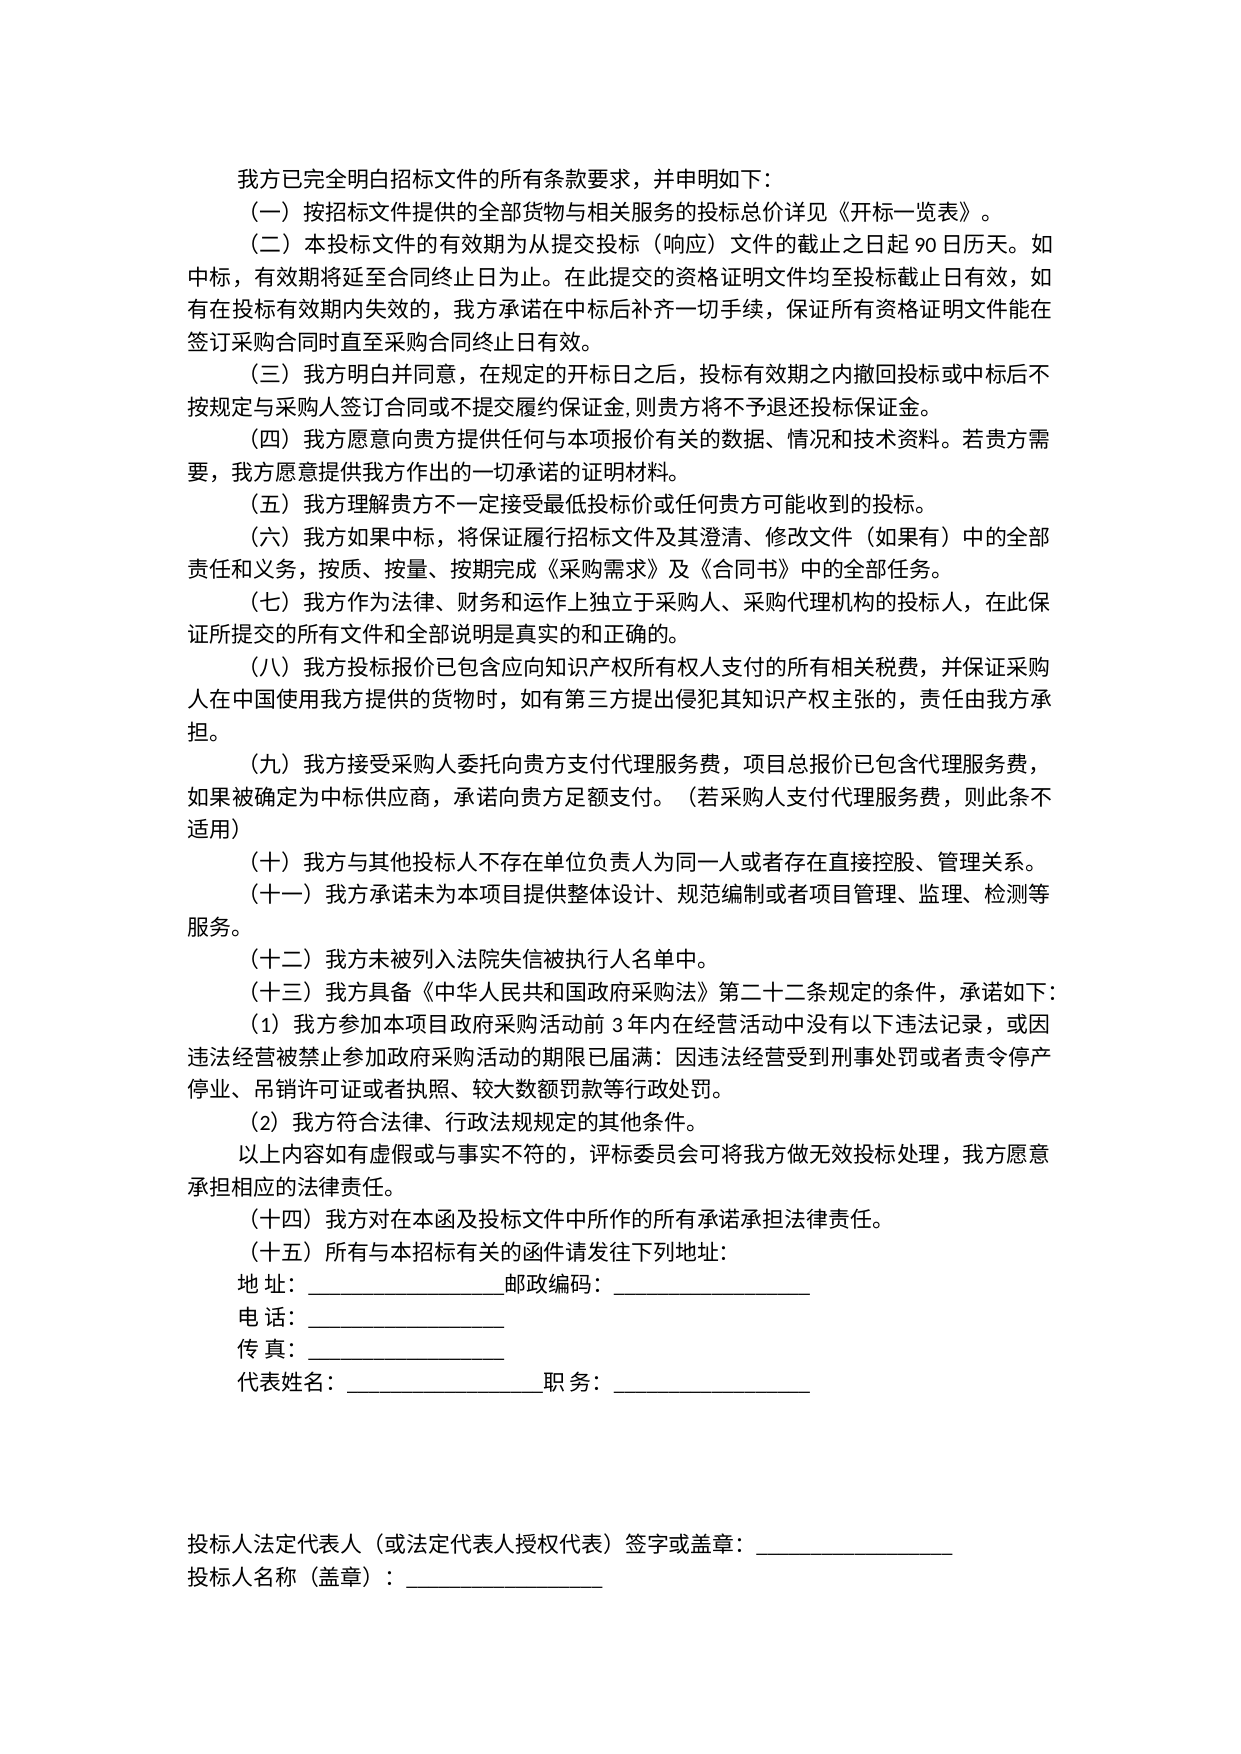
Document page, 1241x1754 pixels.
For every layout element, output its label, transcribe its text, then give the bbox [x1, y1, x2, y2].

text 电 话：__________________ [187, 1299, 1053, 1332]
text 代表姓名：__________________职 务：__________________ [187, 1364, 1053, 1397]
text （2）我方符合法律、行政法规规定的其他条件。 [187, 1104, 1053, 1137]
text （十三）我方具备《中华人民共和国政府采购法》第二十二条规定的条件，承诺如下： [187, 974, 1053, 1007]
text （十）我方与其他投标人不存在单位负责人为同一人或者存在直接控股、管理关系。 [187, 844, 1053, 877]
text （十四）我方对在本函及投标文件中所作的所有承诺承担法律责任。 [187, 1202, 1053, 1234]
text （1）我方参加本项目政府采购活动前3年内在经营活动中没有以下违法记录，或因违法经营被禁止参加政府采购活动的期限已届满：因违法经营受到刑事处罚或者责令停产停业、吊销许可证或者执照、较大数额罚款等行政处罚。 [187, 1007, 1053, 1104]
text 地 址：__________________邮政编码：__________________ [187, 1267, 1053, 1299]
text （九）我方接受采购人委托向贵方支付代理服务费，项目总报价已包含代理服务费，如果被确定为中标供应商，承诺向贵方足额支付。（若采购人支付代理服务费，则此条不适用） [187, 747, 1053, 844]
text （十二）我方未被列入法院失信被执行人名单中。 [187, 942, 1053, 974]
text 我方已完全明白招标文件的所有条款要求，并申明如下： [187, 162, 1053, 194]
text 投标人名称（盖章）：__________________ [187, 1559, 1053, 1592]
text （六）我方如果中标，将保证履行招标文件及其澄清、修改文件（如果有）中的全部责任和义务，按质、按量、按期完成《采购需求》及《合同书》中的全部任务。 [187, 519, 1053, 584]
text （二）本投标文件的有效期为从提交投标（响应）文件的截止之日起90日历天。如中标，有效期将延至合同终止日为止。在此提交的资格证明文件均至投标截止日有效，如有在投标有效期内失效的，我方承诺在中标后补齐一切手续，保证所有资格证明文件能在签订采购合同时直至采购合同终止日有效。 [187, 227, 1053, 357]
text （八）我方投标报价已包含应向知识产权所有权人支付的所有相关税费，并保证采购人在中国使用我方提供的货物时，如有第三方提出侵犯其知识产权主张的，责任由我方承担。 [187, 649, 1053, 747]
text 投标人法定代表人（或法定代表人授权代表）签字或盖章：__________________ [187, 1527, 1053, 1559]
text （五）我方理解贵方不一定接受最低投标价或任何贵方可能收到的投标。 [187, 487, 1053, 519]
text 以上内容如有虚假或与事实不符的，评标委员会可将我方做无效投标处理，我方愿意承担相应的法律责任。 [187, 1137, 1053, 1202]
text （一）按招标文件提供的全部货物与相关服务的投标总价详见《开标一览表》。 [187, 194, 1053, 227]
text （三）我方明白并同意，在规定的开标日之后，投标有效期之内撤回投标或中标后不按规定与采购人签订合同或不提交履约保证金, 则贵方将不予退还投标保证金。 [187, 357, 1053, 422]
text 传 真：__________________ [187, 1332, 1053, 1364]
text （七）我方作为法律、财务和运作上独立于采购人、采购代理机构的投标人，在此保证所提交的所有文件和全部说明是真实的和正确的。 [187, 584, 1053, 649]
text （四）我方愿意向贵方提供任何与本项报价有关的数据、情况和技术资料。若贵方需要，我方愿意提供我方作出的一切承诺的证明材料。 [187, 422, 1053, 487]
text （十五）所有与本招标有关的函件请发往下列地址： [187, 1234, 1053, 1267]
text （十一）我方承诺未为本项目提供整体设计、规范编制或者项目管理、监理、检测等服务。 [187, 877, 1053, 942]
